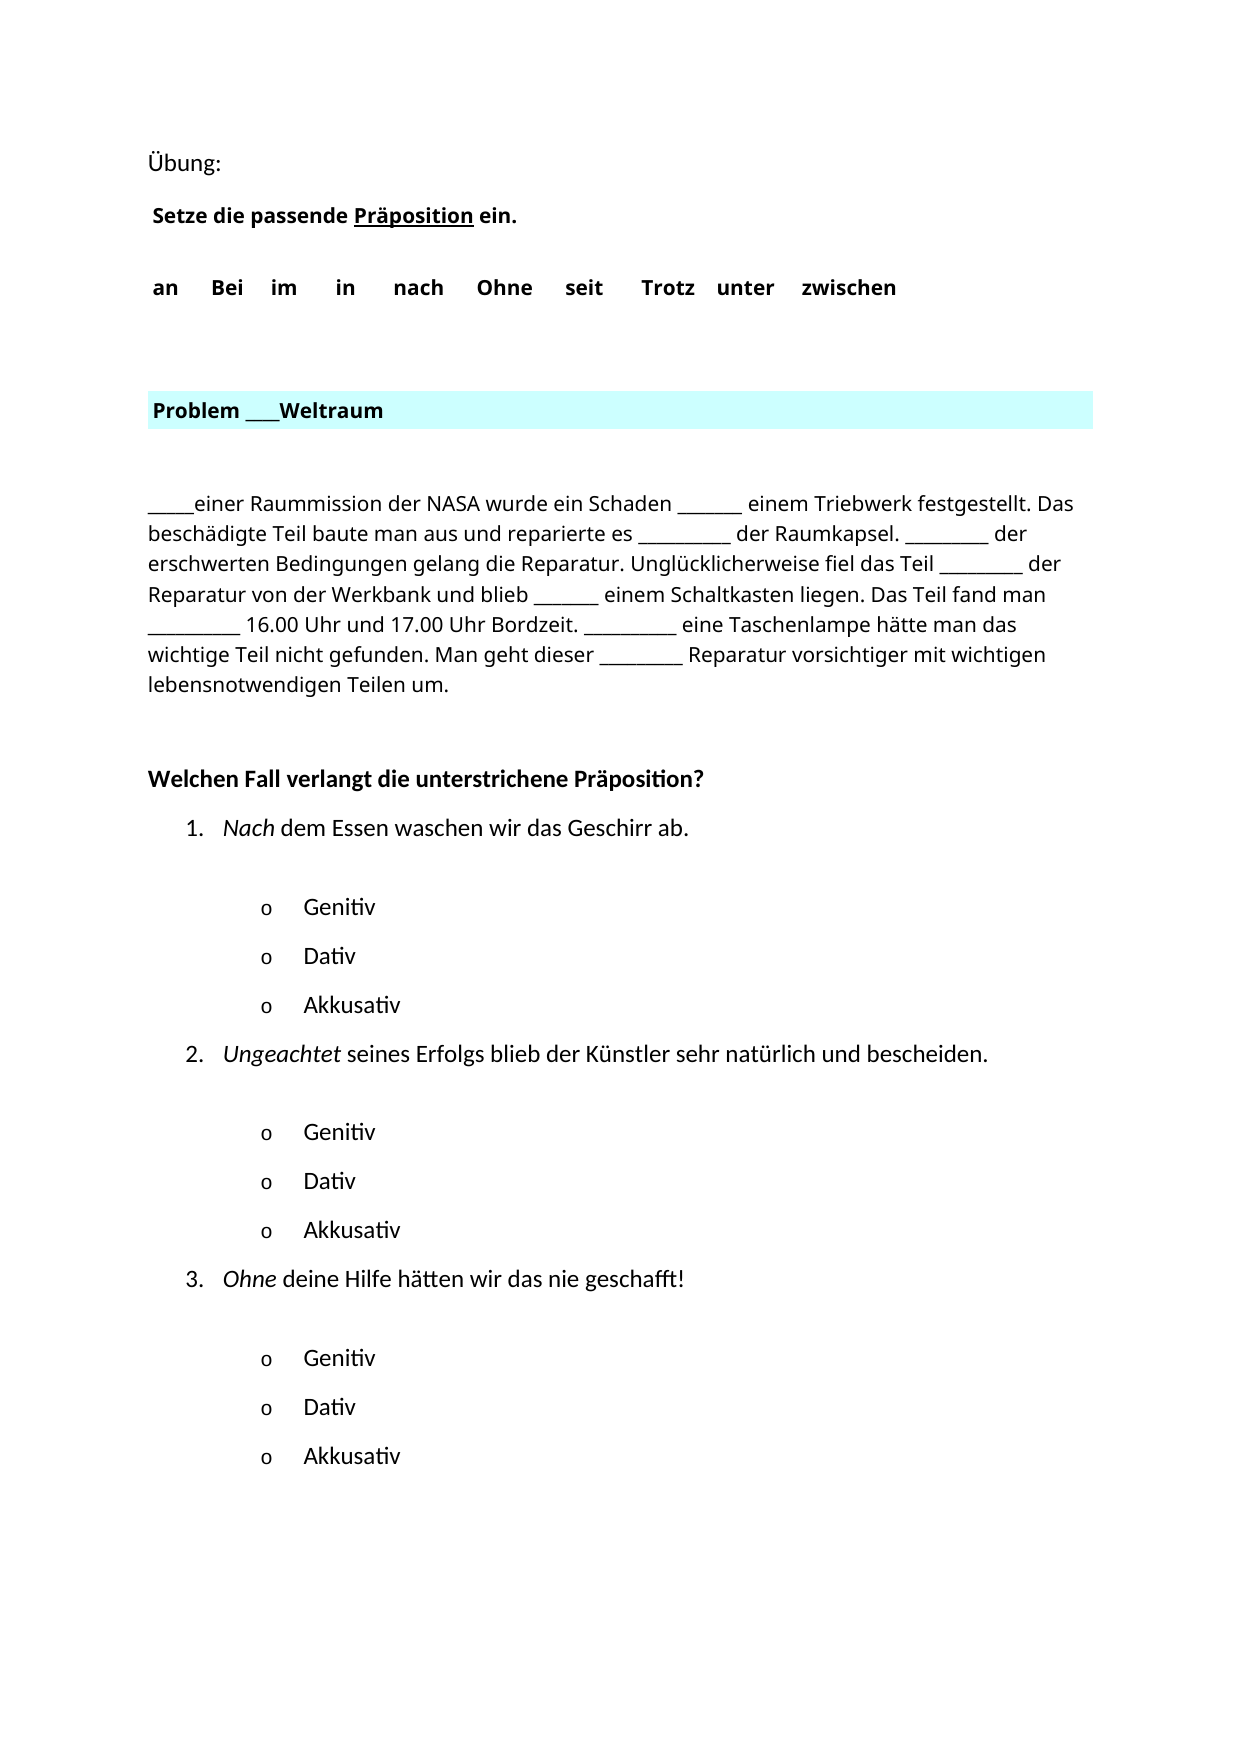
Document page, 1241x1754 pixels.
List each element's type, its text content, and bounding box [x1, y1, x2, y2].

list Genitiv [260, 891, 1093, 922]
list Dativ [260, 940, 1093, 971]
list Dativ [260, 1165, 1093, 1196]
table_cell Problem ____Weltraum [148, 391, 1093, 429]
list Akkusativ [260, 1214, 1093, 1245]
text Übung: [148, 148, 1093, 178]
list Ungeachtet seines Erfolgs blieb der Künstler sehr natürlich und bescheiden. [185, 1038, 1093, 1098]
list Dativ [260, 1391, 1093, 1421]
text Welchen Fall verlangt die unterstrichene Präposition? [148, 763, 1093, 794]
list Akkusativ [260, 989, 1093, 1019]
list Nach dem Essen waschen wir das Geschirr ab. [185, 812, 1093, 873]
list Genitiv [260, 1342, 1093, 1372]
list Genitiv [260, 1116, 1093, 1147]
text _____einer Raummission der NASA wurde ein Schaden _______ einem Triebwerk festgestellt. Das beschädigte Teil baute man aus und reparierte es __________ der Raumkapsel. _________ der erschwerten Bedingungen gelang die Reparatur. Unglücklicherweise fiel das Teil _________ der Reparatur von der Werkbank und blieb _______ einem Schaltkasten liegen. Das Teil fand man __________ 16.00 Uhr und 17.00 Uhr Bordzeit. __________ eine Taschenlampe hätte man das wichtige Teil nicht gefunden. Man geht dieser _________ Reparatur vorsichtiger mit wichtigen lebensnotwendigen Teilen um. [148, 429, 1093, 698]
list Ohne deine Hilfe hätten wir das nie geschafft! [185, 1263, 1093, 1323]
table_header Setze die passende Präposition ein. an Bei im in nach Ohne seit Trotz unter zwischen [148, 197, 1093, 391]
list Akkusativ [260, 1440, 1093, 1470]
